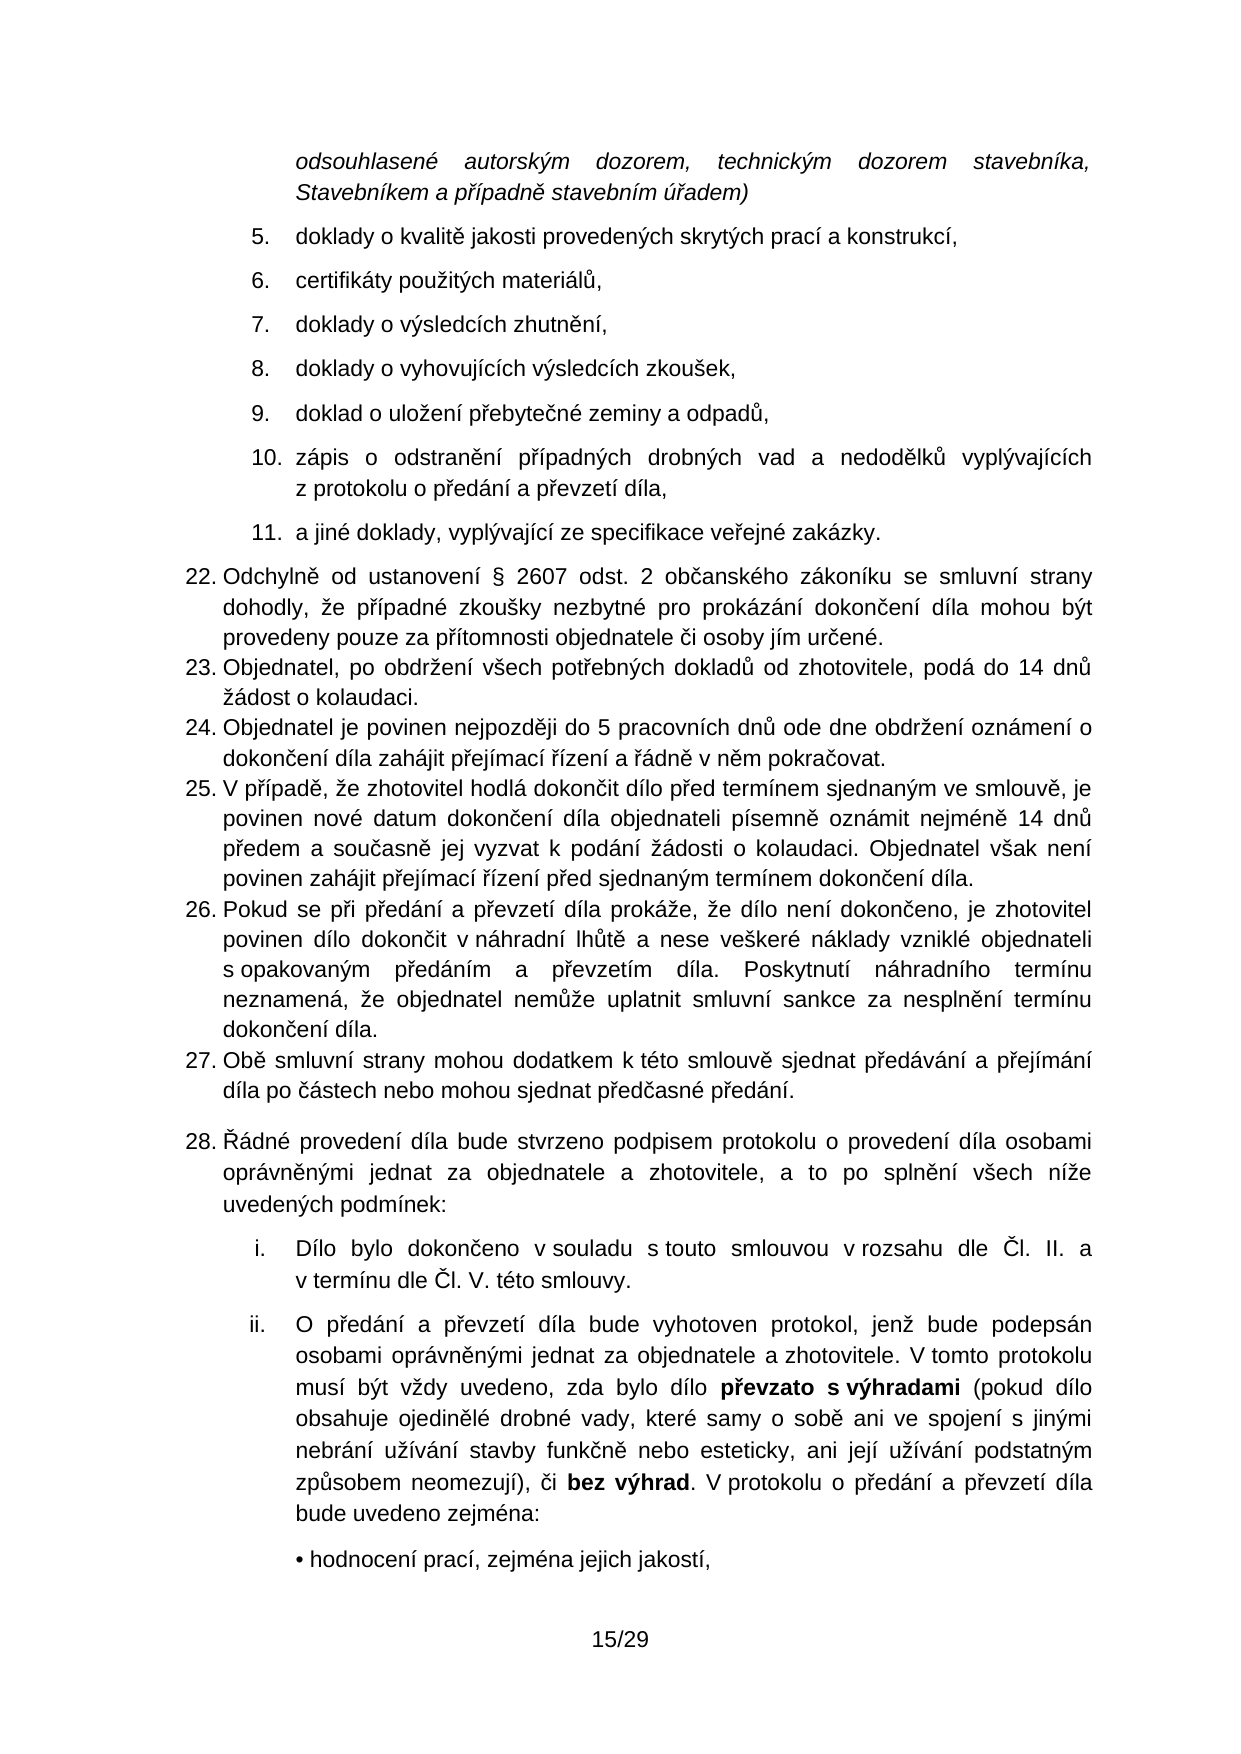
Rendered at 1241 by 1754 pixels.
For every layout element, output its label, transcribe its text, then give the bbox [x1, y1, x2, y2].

list doklady o kvalitě jakosti provedených skrytých prací a konstrukcí, [251, 223, 1093, 249]
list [251, 148, 1093, 206]
text • hodnocení prací, zejména jejich jakostí, [221, 1544, 1093, 1573]
list Objednatel, po obdržení všech potřebných dokladů od zhotovitele, podá do 14 dnů žádost o kolaudaci. [185, 654, 1093, 710]
list doklady o vyhovujících výsledcích zkoušek, [251, 355, 1093, 382]
list Dílo bylo dokončeno v souladu s touto smlouvou v rozsahu dle Čl. II. a v termínu dle Čl. V. této smlouvy. [266, 1235, 1093, 1293]
list Odchylně od ustanovení § 2607 odst. 2 občanského zákoníku se smluvní strany dohodly, že případné zkoušky nezbytné pro prokázání dokončení díla mohou být provedeny pouze za přítomnosti objednatele či osoby jím určené. [185, 563, 1093, 650]
list a jiné doklady, vyplývající ze specifikace veřejné zakázky. [251, 519, 1093, 546]
list Řádné provedení díla bude stvrzeno podpisem protokolu o provedení díla osobami oprávněnými jednat za objednatele a zhotovitele, a to po splnění všech níže uvedených podmínek: [185, 1128, 1093, 1217]
list Obě smluvní strany mohou dodatkem k této smlouvě sjednat předávání a přejímání díla po částech nebo mohou sjednat předčasné předání. [185, 1047, 1093, 1103]
list Pokud se při předání a převzetí díla prokáže, že dílo není dokončeno, je zhotovitel povinen dílo dokončit v náhradní lhůtě a nese veškeré náklady vzniklé objednateli s opakovaným předáním a převzetím díla. Poskytnutí náhradního termínu neznamená, že objednatel nemůže uplatnit smluvní sankce za nesplnění termínu dokončení díla. [185, 896, 1093, 1043]
list V případě, že zhotovitel hodlá dokončit dílo před termínem sjednaným ve smlouvě, je povinen nové datum dokončení díla objednateli písemně oznámit nejméně 14 dnů předem a současně jej vyzvat k podání žádosti o kolaudaci. Objednatel však není povinen zahájit přejímací řízení před sjednaným termínem dokončení díla. [185, 775, 1093, 892]
list Objednatel je povinen nejpozději do 5 pracovních dnů ode dne obdržení oznámení o dokončení díla zahájit přejímací řízení a řádně v něm pokračovat. [185, 714, 1093, 771]
list O předání a převzetí díla bude vyhotoven protokol, jenž bude podepsán osobami oprávněnými jednat za objednatele a zhotovitele. V tomto protokolu musí být vždy uvedeno, zda bylo dílo převzato s výhradami (pokud dílo obsahuje ojedinělé drobné vady, které samy o sobě ani ve spojení s jinými nebrání užívání stavby funkčně nebo esteticky, ani její užívání podstatným způsobem neomezují), či bez výhrad. V protokolu o předání a převzetí díla bude uvedeno zejména: [266, 1311, 1093, 1526]
list zápis o odstranění případných drobných vad a nedodělků vyplývajících z protokolu o předání a převzetí díla, [251, 443, 1093, 501]
list certifikáty použitých materiálů, [251, 267, 1093, 294]
list doklad o uložení přebytečné zeminy a odpadů, [251, 399, 1093, 426]
list doklady o výsledcích zhutnění, [251, 311, 1093, 338]
